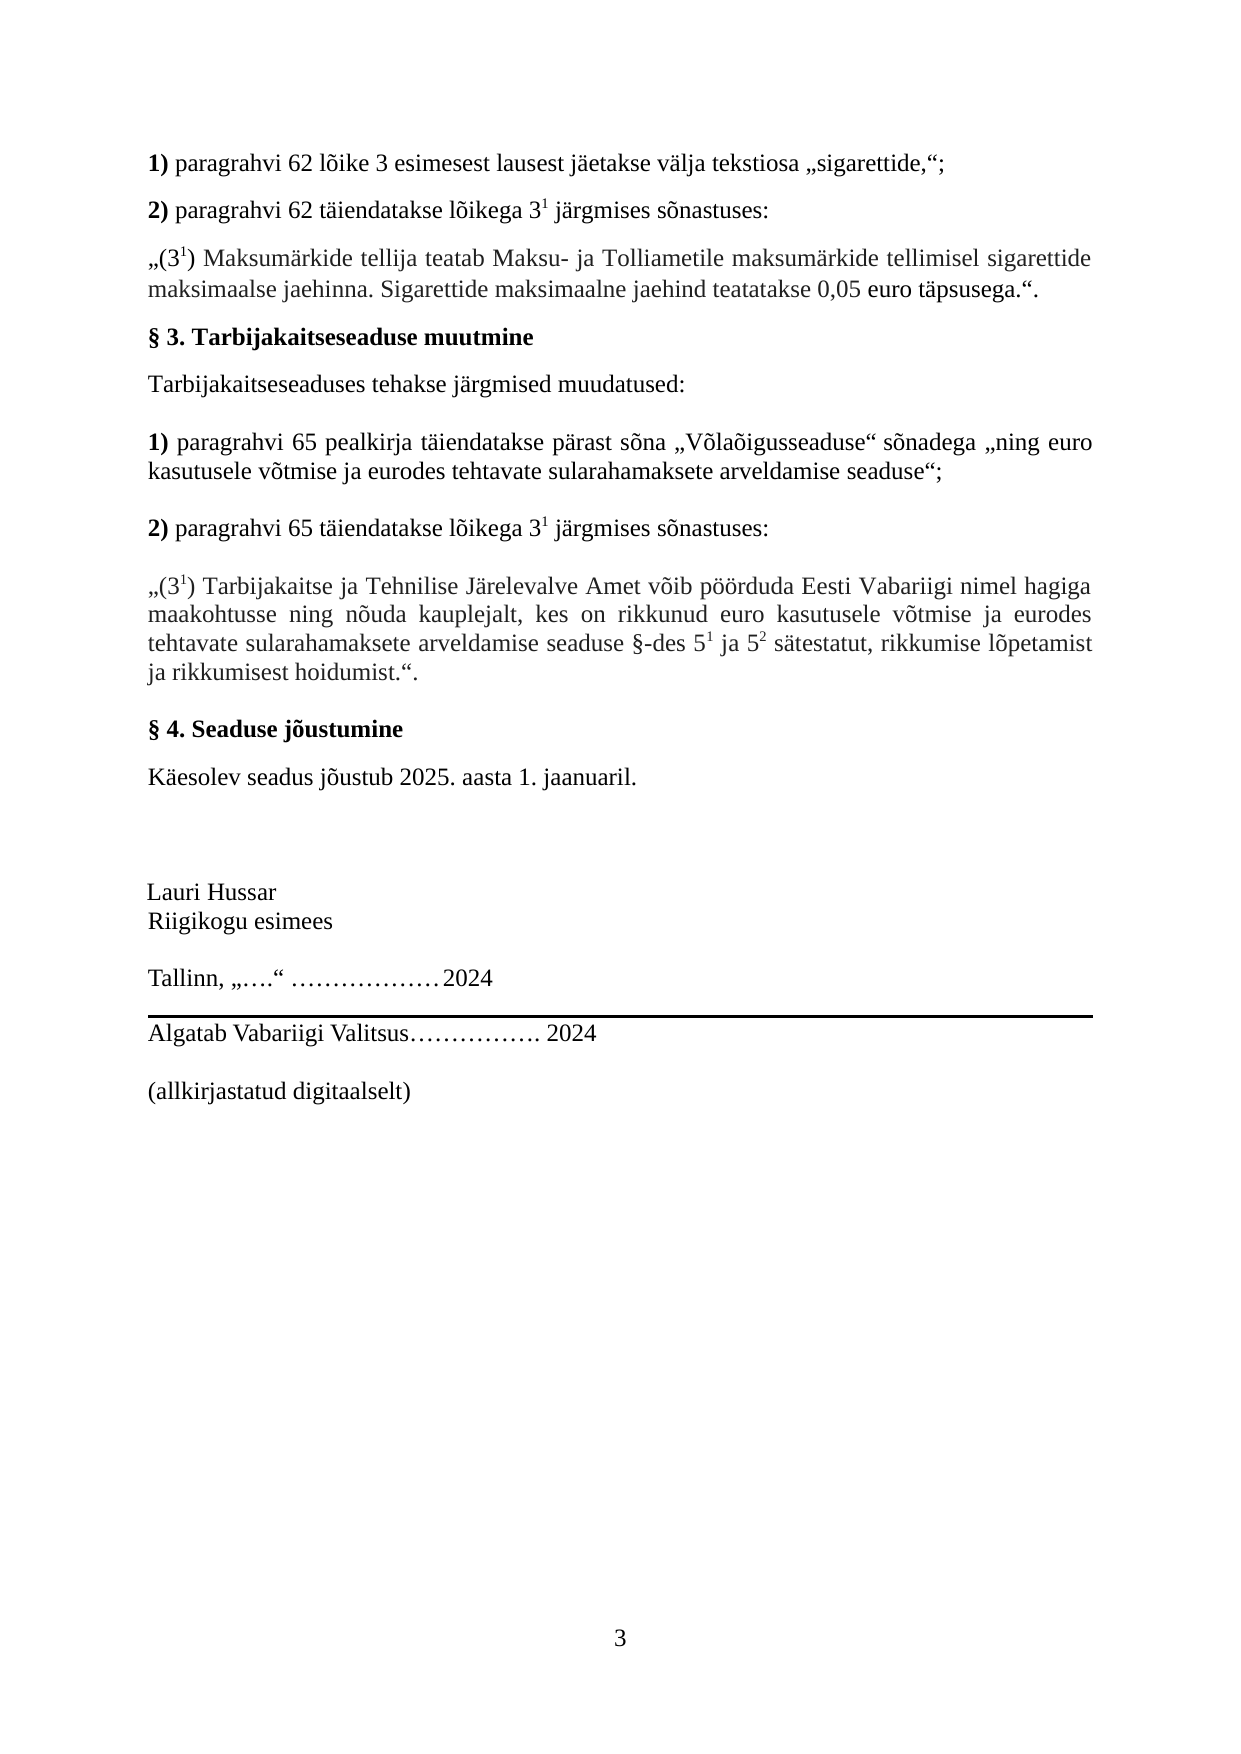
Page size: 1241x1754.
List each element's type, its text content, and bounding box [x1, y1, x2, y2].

text 1) paragrahvi 65 pealkirja täiendatakse pärast sõna „Võlaõigusseaduse“ sõnadega „ning euro kasutusele võtmise ja eurodes tehtavate sularahamaksete arveldamise seaduse“; [148, 427, 1093, 484]
text (allkirjastatud digitaalselt) [148, 1076, 1093, 1104]
text „(31) Tarbijakaitse ja Tehnilise Järelevalve Amet võib pöörduda Eesti Vabariigi nimel hagiga maakohtusse ning nõuda kauplejalt, kes on rikkunud euro kasutusele võtmise ja eurodes tehtavate sularahamaksete arveldamise seaduse §-des 51 ja 52 sätestatut, rikkumise lõpetamist ja rikkumisest hoidumist.“. [418, 628, 1093, 686]
text § 4. Seaduse jõustumine [148, 714, 1093, 743]
text Tarbijakaitseseaduses tehakse järgmised muudatused: [148, 369, 1093, 398]
text Lauri Hussar [146, 877, 1093, 906]
text § 3. Tarbijakaitseseaduse muutmine [148, 322, 1093, 351]
text 1) paragrahvi 62 lõike 3 esimesest lausest jäetakse välja tekstiosa „sigarettide,“; [148, 148, 1093, 176]
text Riigikogu esimees [148, 906, 1093, 935]
text 2) paragrahvi 62 täiendatakse lõikega 31 järgmises sõnastuses: [148, 195, 1093, 224]
text „(31) Maksumärkide tellija teatab Maksu- ja Tolliametile maksumärkide tellimisel sigarettide maksimaalse jaehinna. Sigarettide maksimaalne jaehind teatatakse 0,05 euro täpsusega.“. [148, 243, 1093, 303]
text 2) paragrahvi 65 täiendatakse lõikega 31 järgmises sõnastuses: [148, 513, 1093, 542]
text Käesolev seadus jõustub 2025. aasta 1. jaanuaril. [148, 762, 1093, 791]
text Tallinn, „….“ ……………… 2024 [148, 963, 1093, 1015]
text Algatab Vabariigi Valitsus……………. 2024 [148, 1018, 1093, 1047]
